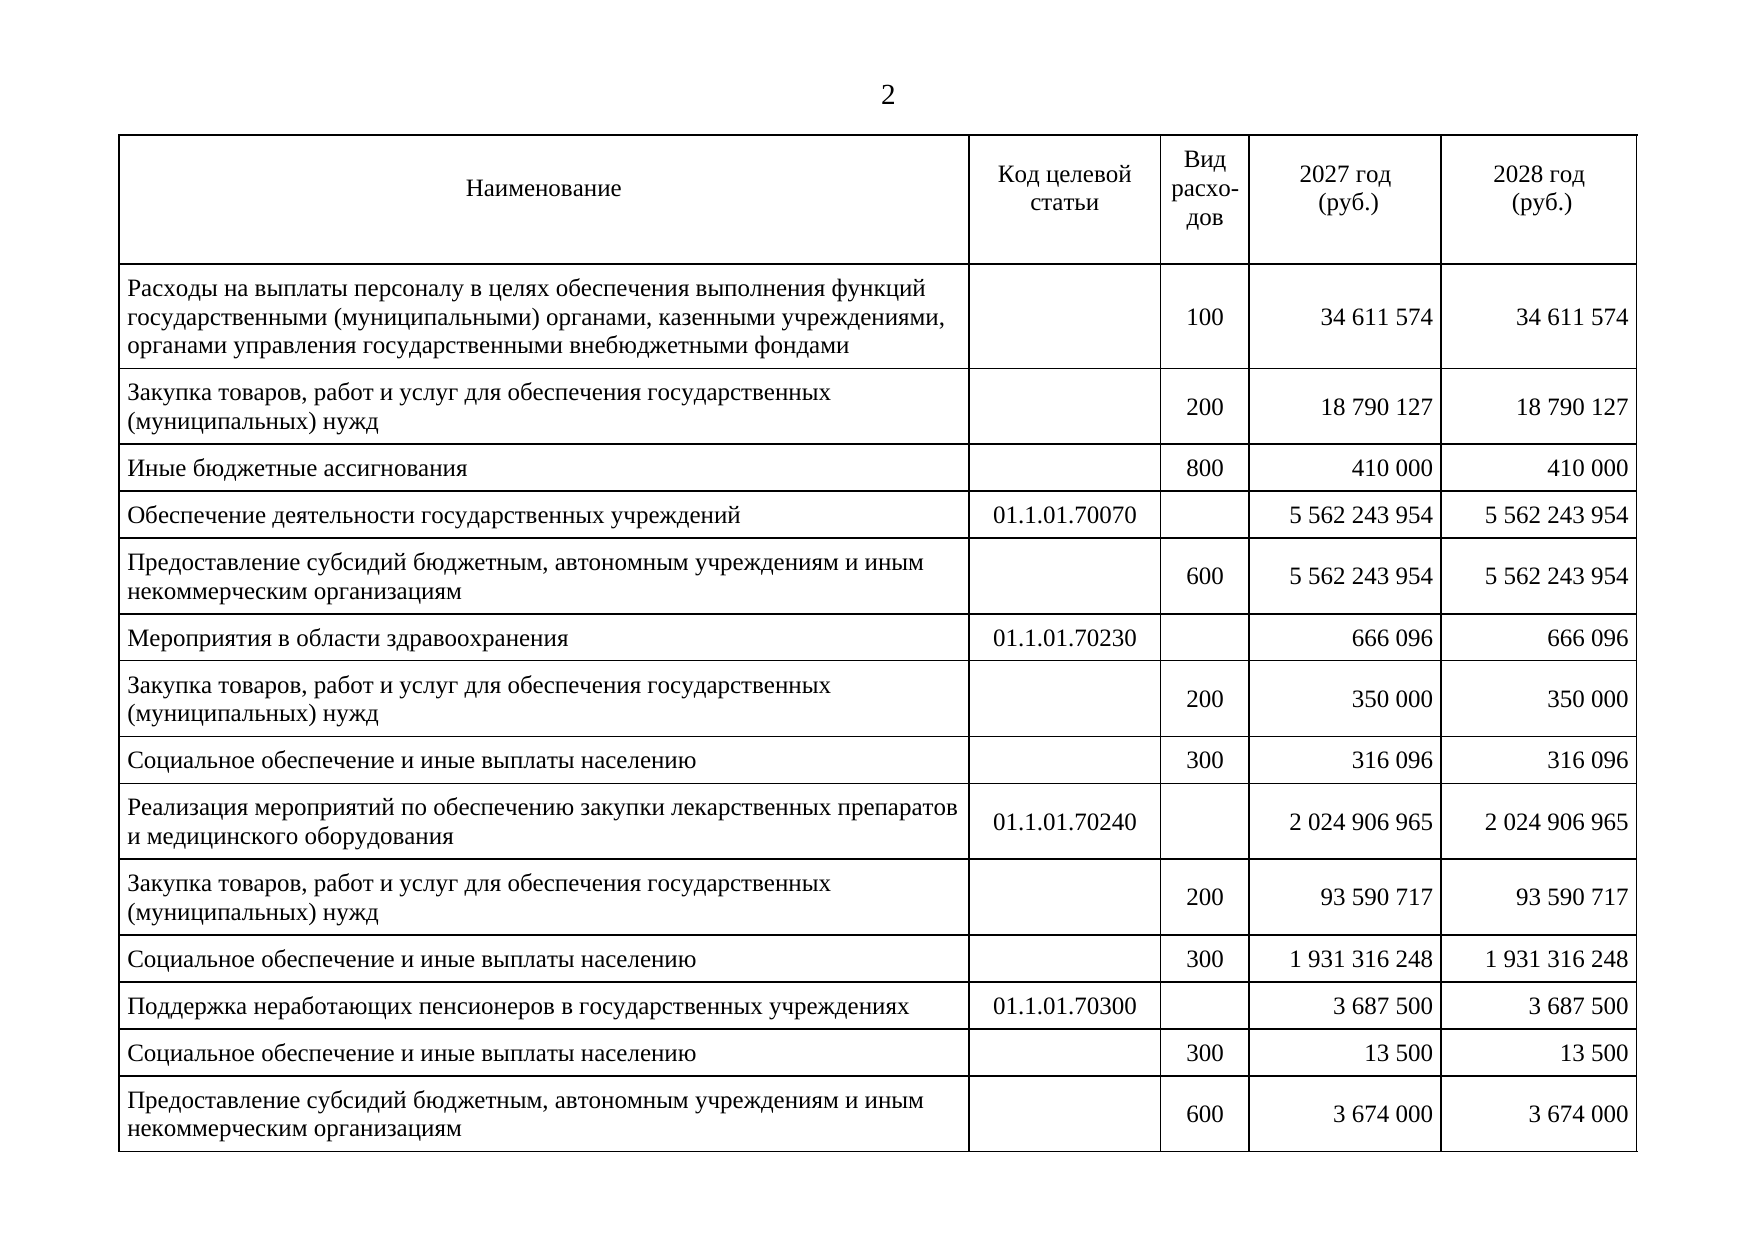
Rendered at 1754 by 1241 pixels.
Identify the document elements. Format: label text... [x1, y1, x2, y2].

table_cell 2 024 906 965 [1250, 784, 1440, 858]
table_cell [970, 860, 1160, 934]
table_cell 3 674 000 [1250, 1077, 1440, 1151]
table_cell Обеспечение деятельности государственных учреждений [120, 492, 968, 537]
table_cell [970, 369, 1160, 443]
table_cell 200 [1161, 860, 1248, 934]
table_cell 5 562 243 954 [1442, 492, 1636, 537]
table_cell 5 562 243 954 [1442, 539, 1636, 613]
table_cell 2 024 906 965 [1442, 784, 1636, 858]
table_cell [970, 265, 1160, 367]
table_cell [1161, 615, 1248, 660]
table_cell 01.1.01.70230 [970, 615, 1160, 660]
table_cell 13 500 [1442, 1030, 1636, 1075]
table_cell 800 [1161, 445, 1248, 490]
table_cell [970, 737, 1160, 782]
table_cell [1161, 492, 1248, 537]
table_cell 410 000 [1442, 445, 1636, 490]
table_cell 3 687 500 [1442, 983, 1636, 1028]
table_cell 93 590 717 [1250, 860, 1440, 934]
table_header Код целевой статьи [970, 136, 1160, 263]
table_cell 200 [1161, 369, 1248, 443]
table_cell [1161, 784, 1248, 858]
table_cell [970, 1077, 1160, 1151]
table_cell [970, 661, 1160, 736]
table_cell 3 687 500 [1250, 983, 1440, 1028]
table_cell 34 611 574 [1442, 265, 1636, 367]
table_cell 01.1.01.70300 [970, 983, 1160, 1028]
table_cell 666 096 [1250, 615, 1440, 660]
table_cell Социальное обеспечение и иные выплаты населению [120, 737, 968, 782]
table_cell 01.1.01.70240 [970, 784, 1160, 858]
table_cell 410 000 [1250, 445, 1440, 490]
table_cell 34 611 574 [1250, 265, 1440, 367]
table_cell Социальное обеспечение и иные выплаты населению [120, 936, 968, 981]
table_header Вид расхо- дов [1161, 136, 1248, 263]
table_cell [970, 445, 1160, 490]
table_cell 3 674 000 [1442, 1077, 1636, 1151]
table_header Наименование [120, 136, 968, 263]
table_cell 350 000 [1250, 661, 1440, 736]
table_cell 5 562 243 954 [1250, 539, 1440, 613]
table_cell 01.1.01.70070 [970, 492, 1160, 537]
table_cell 1 931 316 248 [1250, 936, 1440, 981]
table_cell 5 562 243 954 [1250, 492, 1440, 537]
table_cell 316 096 [1250, 737, 1440, 782]
table_cell 1 931 316 248 [1442, 936, 1636, 981]
table_cell 200 [1161, 661, 1248, 736]
table_cell Предоставление субсидий бюджетным, автономным учреждениям и иным некоммерческим организациям [120, 539, 968, 613]
table_cell 666 096 [1442, 615, 1636, 660]
table_cell 13 500 [1250, 1030, 1440, 1075]
table_cell 300 [1161, 1030, 1248, 1075]
table_cell 93 590 717 [1442, 860, 1636, 934]
table_cell 300 [1161, 737, 1248, 782]
table_cell 300 [1161, 936, 1248, 981]
table_cell Закупка товаров, работ и услуг для обеспечения государственных (муниципальных) нужд [120, 369, 968, 443]
table_cell [1161, 983, 1248, 1028]
table_header 2028 год (руб.) [1442, 136, 1636, 263]
table_cell Поддержка неработающих пенсионеров в государственных учреждениях [120, 983, 968, 1028]
table_cell 350 000 [1442, 661, 1636, 736]
table_header 2027 год (руб.) [1250, 136, 1440, 263]
table_cell 600 [1161, 1077, 1248, 1151]
table_cell Расходы на выплаты персоналу в целях обеспечения выполнения функций государственными (муниципальными) органами, казенными учреждениями, органами управления государственными внебюджетными фондами [120, 265, 968, 367]
table_cell Мероприятия в области здравоохранения [120, 615, 968, 660]
table_cell [970, 1030, 1160, 1075]
table_cell 600 [1161, 539, 1248, 613]
table_cell Закупка товаров, работ и услуг для обеспечения государственных (муниципальных) нужд [120, 661, 968, 736]
table_cell Закупка товаров, работ и услуг для обеспечения государственных (муниципальных) нужд [120, 860, 968, 934]
table_cell 100 [1161, 265, 1248, 367]
table_cell 18 790 127 [1250, 369, 1440, 443]
table_cell Предоставление субсидий бюджетным, автономным учреждениям и иным некоммерческим организациям [120, 1077, 968, 1151]
table_cell Социальное обеспечение и иные выплаты населению [120, 1030, 968, 1075]
table_cell [970, 539, 1160, 613]
table_cell Иные бюджетные ассигнования [120, 445, 968, 490]
table_cell [970, 936, 1160, 981]
table_cell 316 096 [1442, 737, 1636, 782]
table_cell 18 790 127 [1442, 369, 1636, 443]
table_cell Реализация мероприятий по обеспечению закупки лекарственных препаратов и медицинского оборудования [120, 784, 968, 858]
